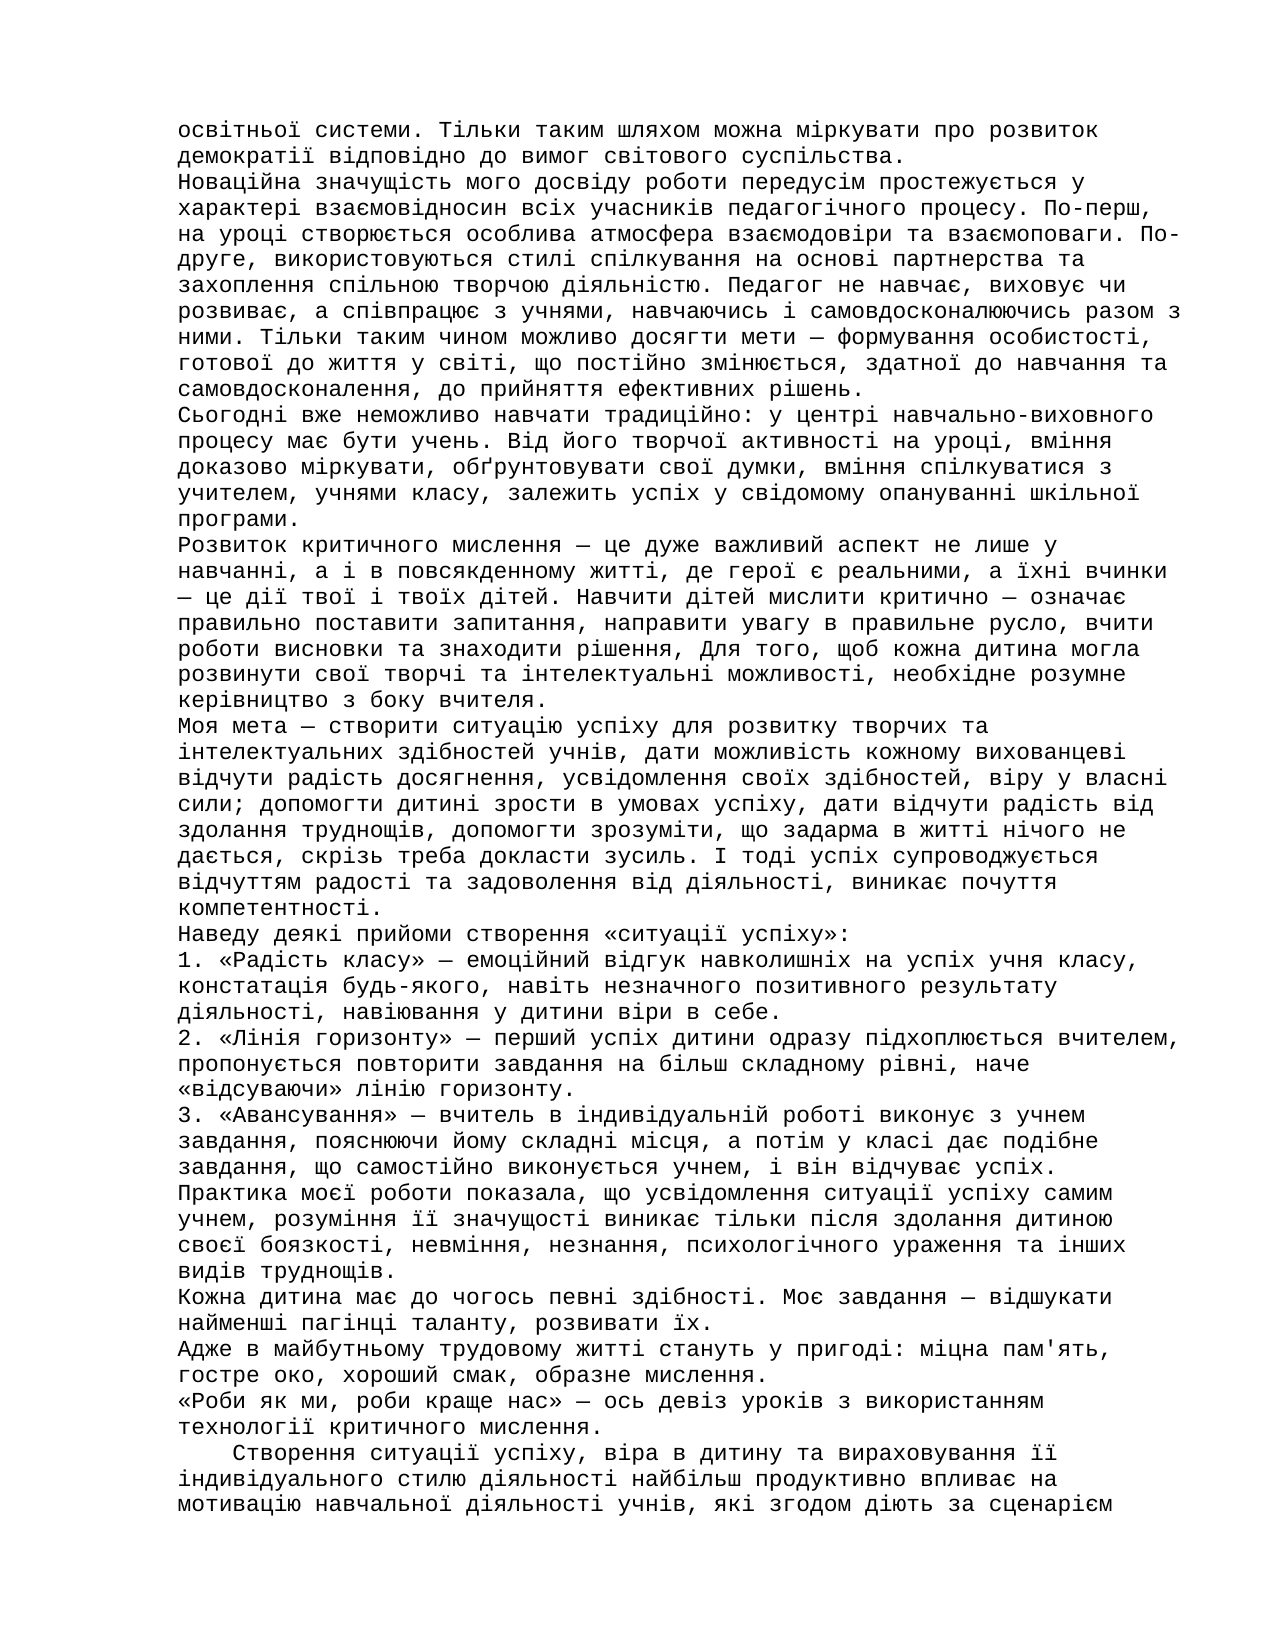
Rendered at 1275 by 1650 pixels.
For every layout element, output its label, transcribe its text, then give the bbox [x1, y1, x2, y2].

text Сьогодні вже неможливо навчати традиційно: у центрі навчально-виховного процесу має бути учень. Від його творчої активності на уроці, вміння доказово міркувати, обґрунтовувати свої думки, вміння спілкуватися з учителем, учнями класу, залежить успіх у свідомому опануванні шкільної програми. [177, 403, 1186, 533]
text 3. «Авансування» — вчитель в індивідуальній роботі виконує з учнем завдання, пояснюючи йому складні місця, а потім у класі дає подібне завдання, що самостійно виконується учнем, і він відчуває успіх. [177, 1104, 1186, 1182]
text Практика моєї роботи показала, що усвідомлення ситуації успіху самим учнем, розуміння її значущості виникає тільки після здолання дитиною своєї боязкості, невміння, незнання, психологічного ураження та інших видів труднощів. [177, 1182, 1186, 1285]
text Моя мета — створити ситуацію успіху для розвитку творчих та інтелектуальних здібностей учнів, дати можливість кожному вихованцеві відчути радість досягнення, усвідомлення своїх здібностей, віру у власні сили; допомогти дитині зрости в умовах успіху, дати відчути радість від здолання труднощів, допомогти зрозуміти, що задарма в житті нічого не дається, скрізь треба докласти зусиль. І тоді успіх супроводжується відчуттям радості та задоволення від діяльності, виникає почуття компетентності. [177, 715, 1186, 922]
text «Роби як ми, роби краще нас» — ось девіз уроків з використанням технології критичного мислення. [177, 1389, 1186, 1441]
text Наведу деякі прийоми створення «ситуації успіху»: [177, 922, 1186, 948]
text 2. «Лінія горизонту» — перший успіх дитини одразу підхоплюється вчителем, пропонується повторити завдання на більш складному рівні, наче «відсуваючи» лінію горизонту. [177, 1026, 1186, 1104]
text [177, 118, 1186, 170]
text Розвиток критичного мислення — це дуже важливий аспект не лише у навчанні, а і в повсякденному житті, де герої є реальними, а їхні вчинки — це дії твої і твоїх дітей. Навчити дітей мислити критично — означає правильно поставити запитання, направити увагу в правильне русло, вчити роботи висновки та знаходити рішення, Для того, щоб кожна дитина могла розвинути свої творчі та інтелектуальні можливості, необхідне розумне керівництво з боку вчителя. [177, 533, 1186, 715]
text Новаційна значущість мого досвіду роботи передусім простежується у характері взаємовідносин всіх учасників педагогічного процесу. По-перш, на уроці створюється особлива атмосфера взаємодовіри та взаємоповаги. По-друге, використовуються стилі спілкування на основі партнерства та захоплення спільною творчою діяльністю. Педагог не навчає, виховує чи розвиває, а співпрацює з учнями, навчаючись і самовдосконалюючись разом з ними. Тільки таким чином можливо досягти мети — формування особистості, готової до життя у світі, що постійно змінюється, здатної до навчання та самовдосконалення, до прийняття ефективних рішень. [177, 170, 1186, 403]
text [177, 1441, 1186, 1519]
text 1. «Радість класу» — емоційний відгук навколишніх на успіх учня класу, констатація будь-якого, навіть незначного позитивного результату діяльності, навіювання у дитини віри в себе. [177, 948, 1186, 1026]
text Адже в майбутньому трудовому житті стануть у пригоді: міцна пам'ять, гостре око, хороший смак, образне мислення. [177, 1337, 1186, 1389]
text Кожна дитина має до чогось певні здібності. Моє завдання — відшукати найменші пагінці таланту, розвивати їх. [177, 1285, 1186, 1337]
